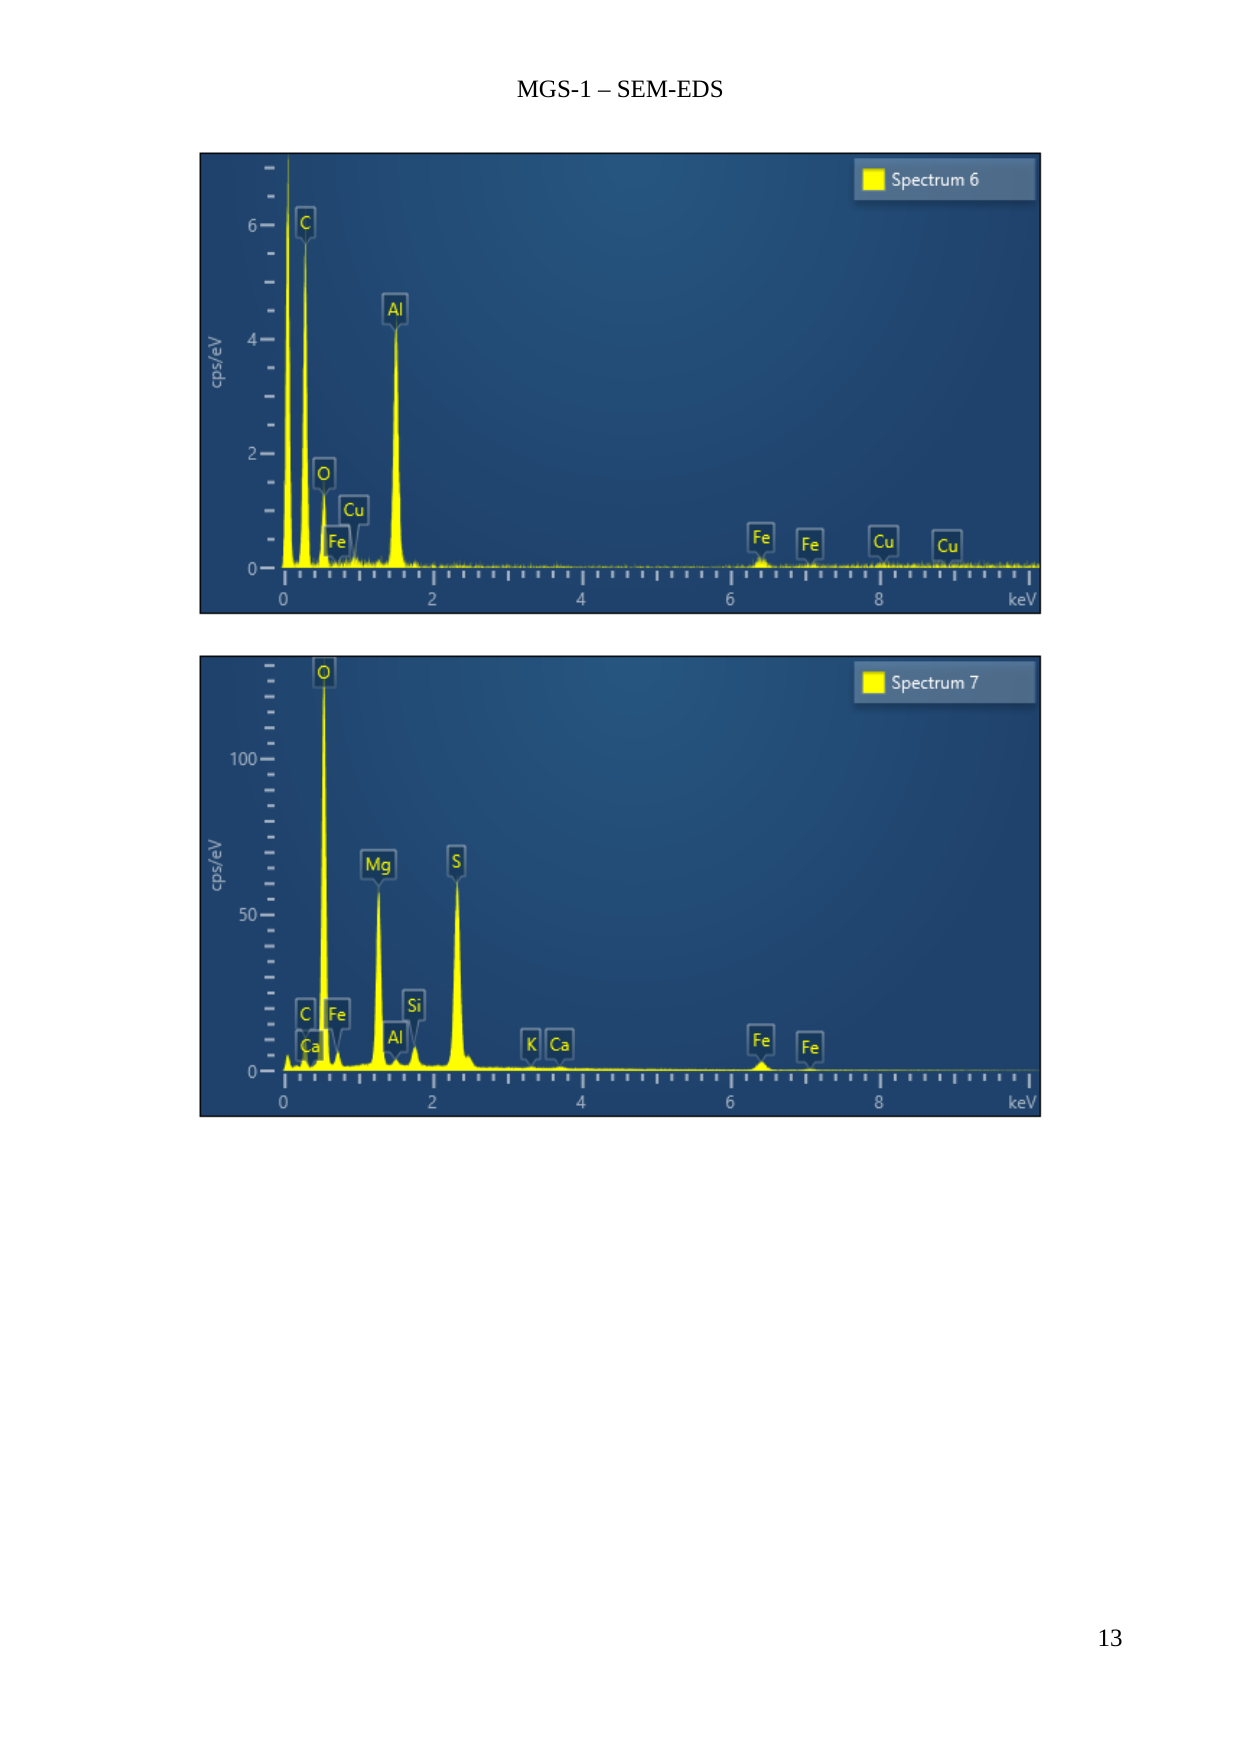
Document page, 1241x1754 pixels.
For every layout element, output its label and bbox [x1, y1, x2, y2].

picture [194, 650, 1047, 1123]
picture [194, 147, 1047, 620]
